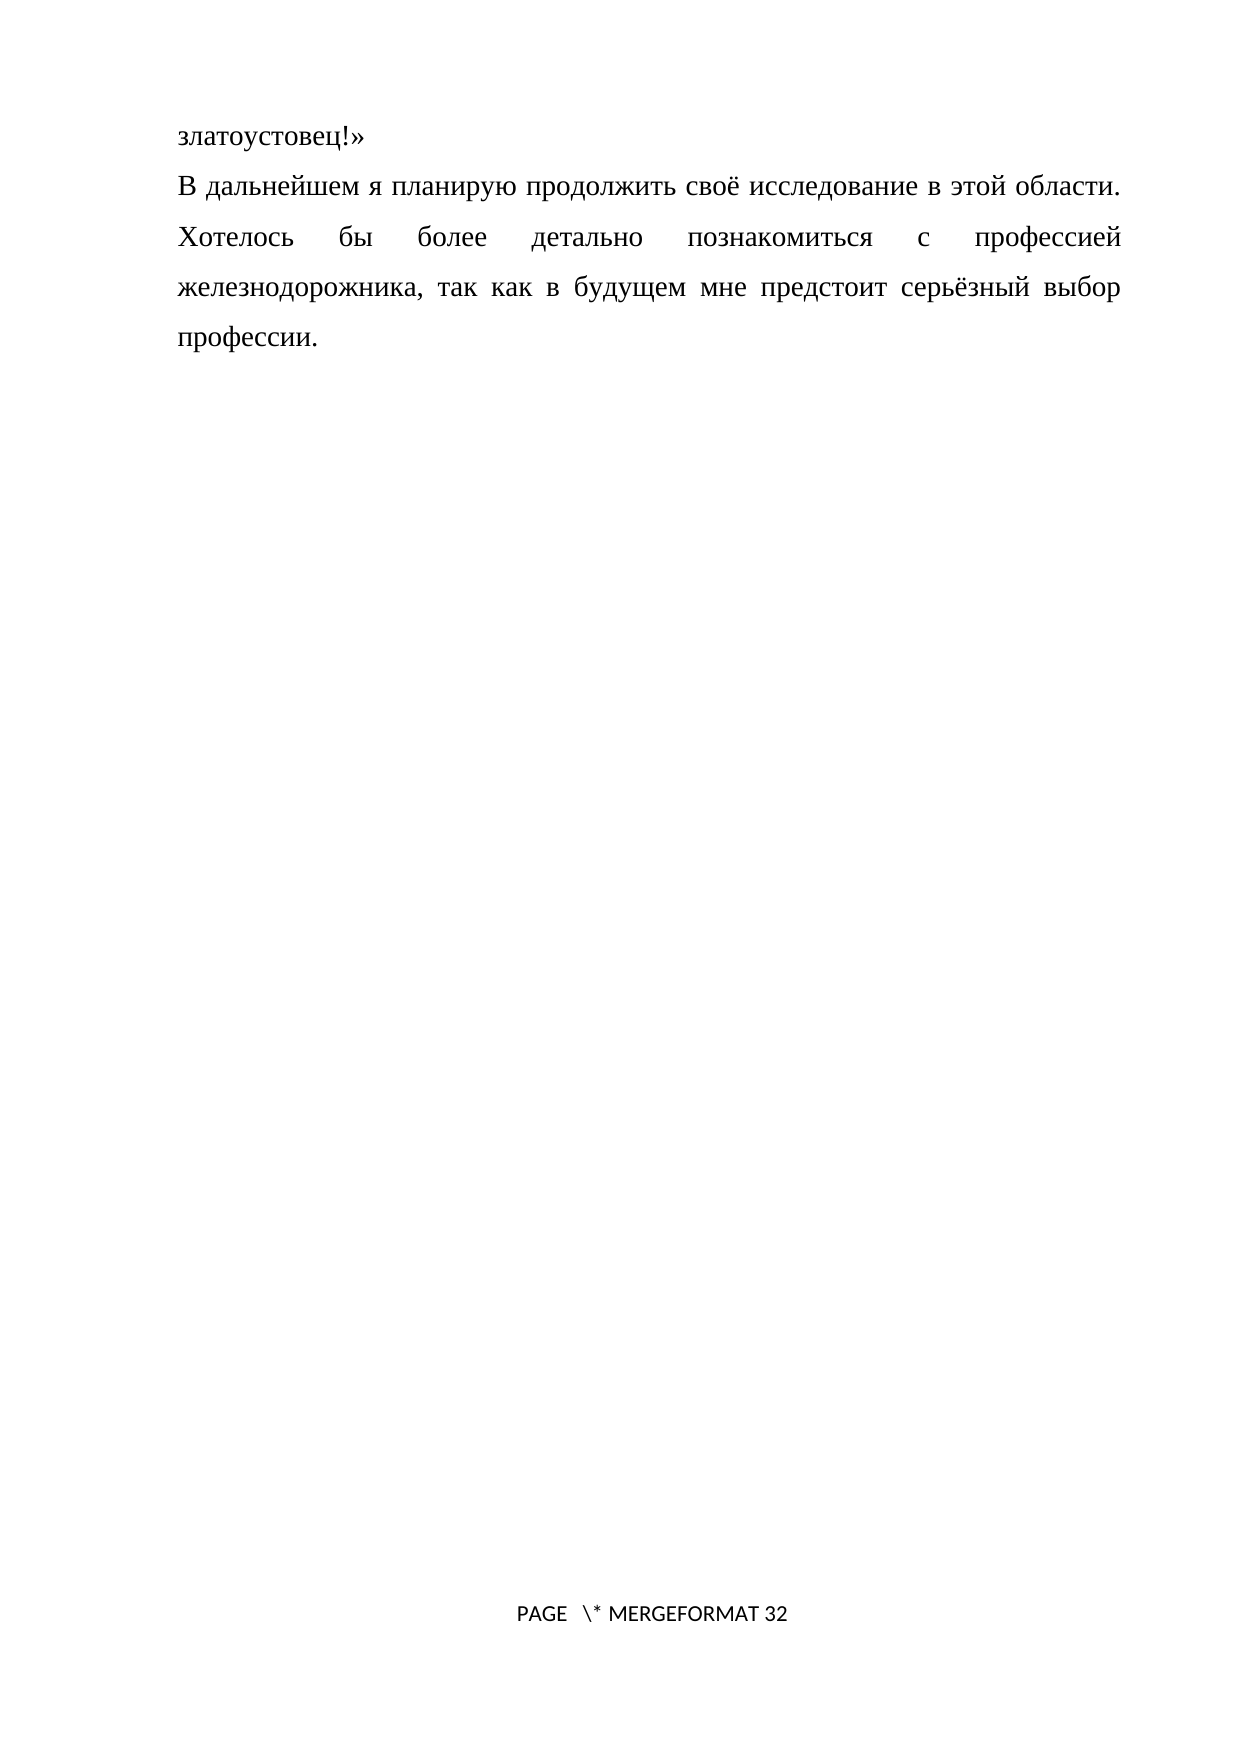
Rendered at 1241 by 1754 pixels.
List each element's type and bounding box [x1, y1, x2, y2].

text [177, 118, 1122, 353]
